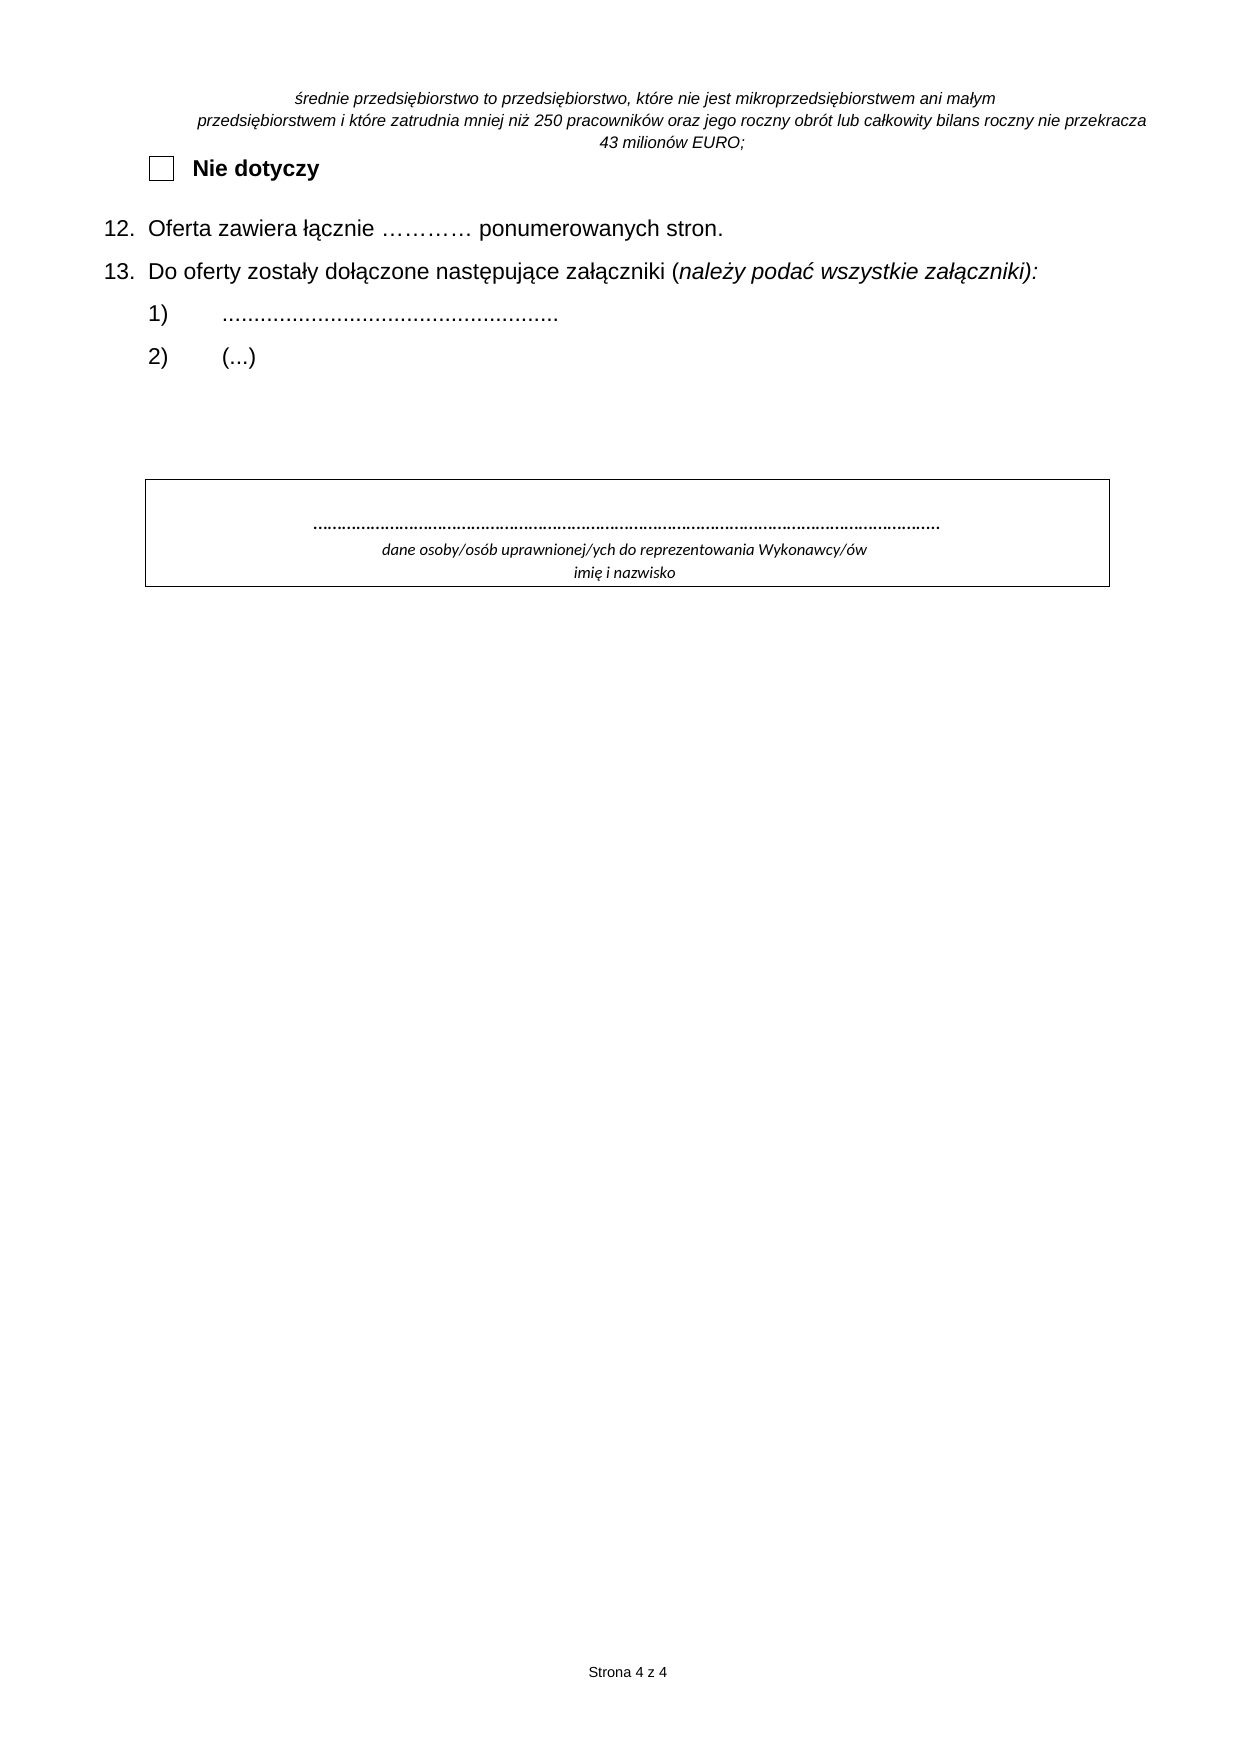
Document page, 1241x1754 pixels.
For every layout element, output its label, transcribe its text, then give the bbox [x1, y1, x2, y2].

list (...) [148, 343, 1152, 369]
table_header ………………………………………………………………………………………………………………….. dane osoby/osób uprawnionej/ych do reprezentowania Wykonawcy/ów imię i nazwisko [146, 480, 1109, 586]
list Oferta zawiera łącznie ………… ponumerowanych stron. [103, 215, 1122, 241]
text Nie dotyczy [148, 154, 1152, 181]
list Do oferty zostały dołączone następujące załączniki (należy podać wszystkie załączniki): [103, 258, 1122, 284]
text średnie przedsiębiorstwo to przedsiębiorstwo, które nie jest mikroprzedsiębiorstwem ani małym przedsiębiorstwem i które zatrudnia mniej niż 250 pracowników oraz jego roczny obrót lub całkowity bilans roczny nie przekracza 43 milionów EURO; [148, 89, 1152, 152]
list ..................................................... [148, 300, 1152, 327]
